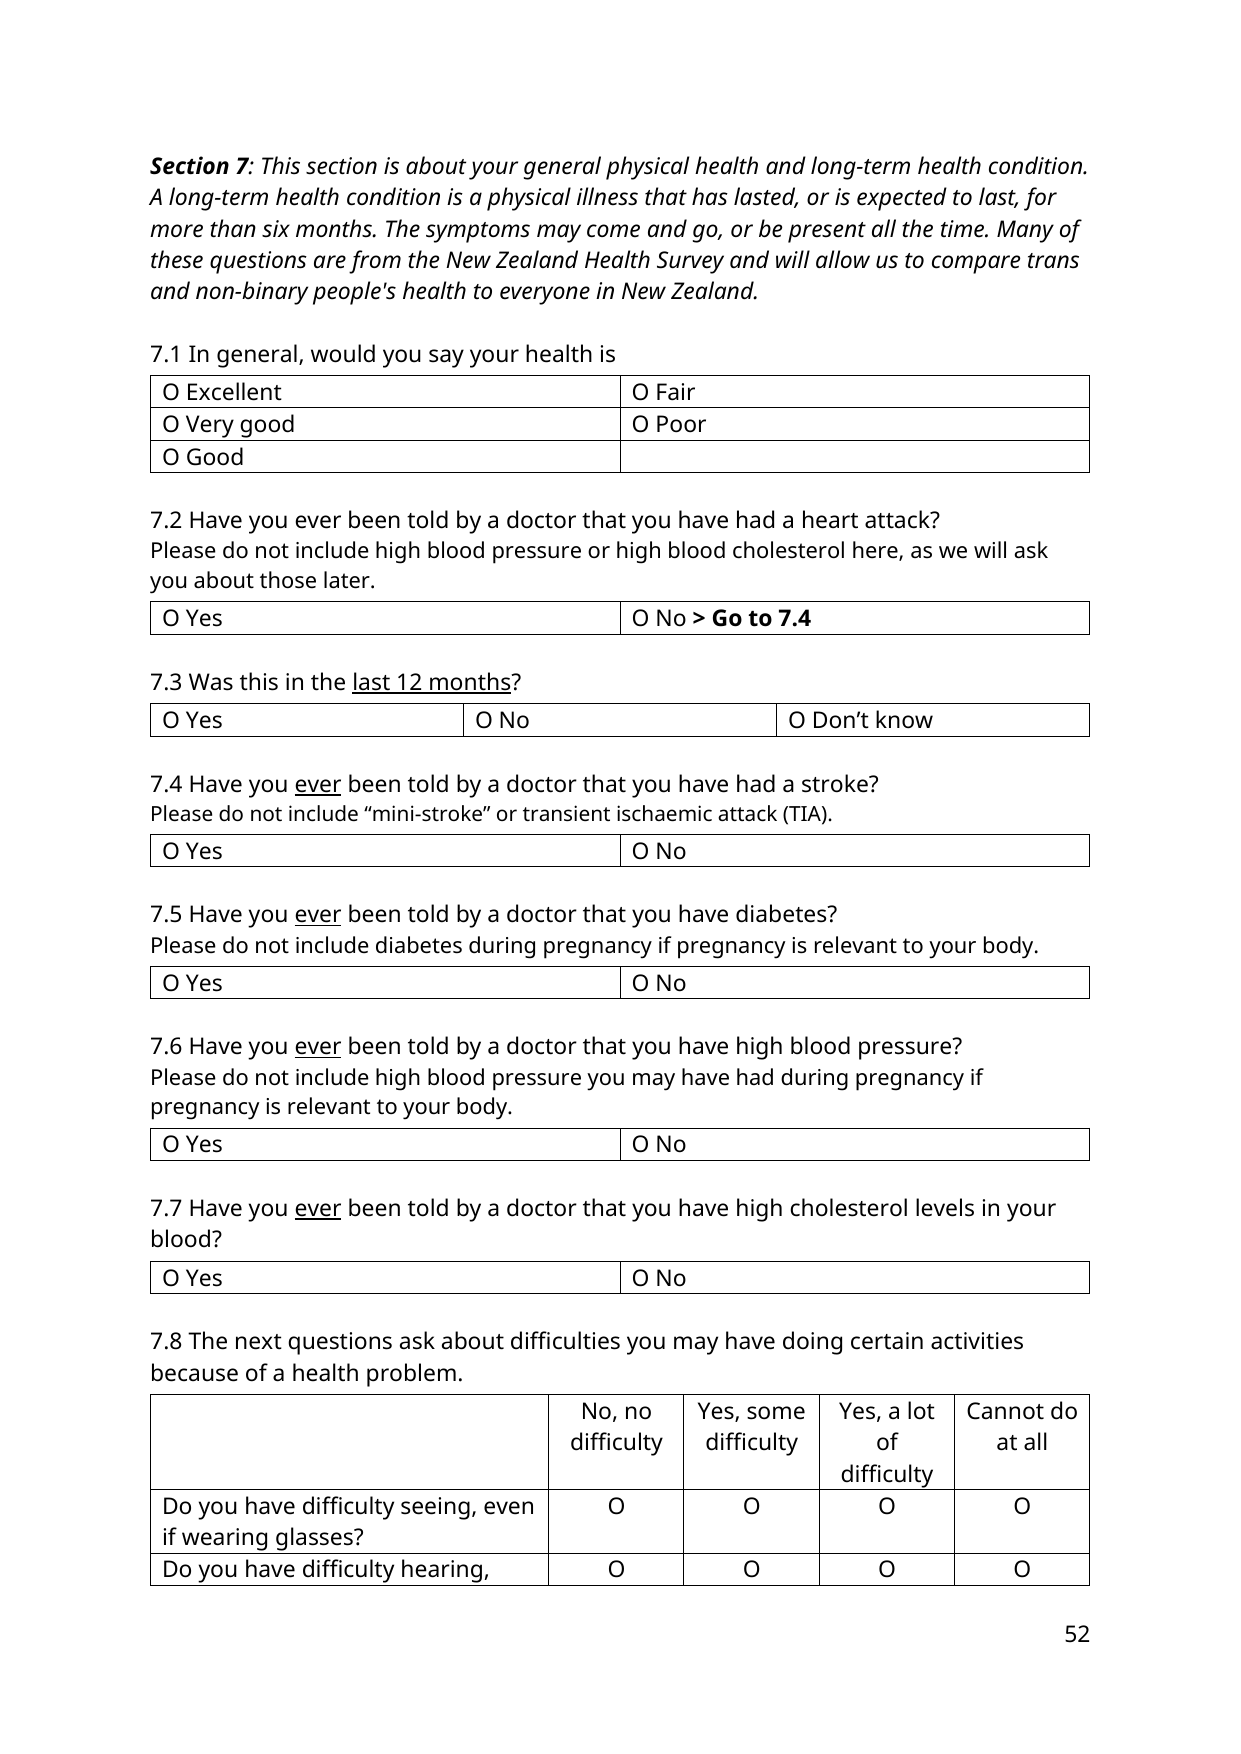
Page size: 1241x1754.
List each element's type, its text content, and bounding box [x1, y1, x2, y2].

text 7.4 Have you ever been told by a doctor that you have had a stroke? Please do not include “mini-stroke” or transient ischaemic attack (TIA). [150, 768, 1090, 828]
table_header Yes, some difficulty [684, 1395, 819, 1489]
text Section 7: This section is about your general physical health and long-term health condition. A long-term health condition is a physical illness that has lasted, or is expected to last, for more than six months. The symptoms may come and go, or be present all the time. Many of these questions are from the New Zealand Health Survey and will allow us to compare trans and non-binary people's health to everyone in New Zealand. [150, 150, 1110, 306]
table_cell [621, 441, 1089, 472]
table_header O Excellent [151, 376, 620, 407]
table_header [151, 1395, 548, 1489]
text 7.3 Was this in the last 12 months? [150, 666, 1090, 697]
table_header No, no difficulty [549, 1395, 683, 1489]
text 7.1 In general, would you say your health is [150, 337, 1090, 369]
table_header O No > Go to 7.4 [621, 602, 1089, 633]
table_header O No [621, 835, 1089, 866]
table_header O Don’t know [777, 704, 1089, 736]
table_header O No [621, 1129, 1089, 1160]
text 7.8 The next questions ask about difficulties you may have doing certain activities because of a health problem. [150, 1325, 1090, 1388]
table_cell O [955, 1490, 1089, 1552]
table_cell O Very good [151, 408, 620, 439]
table_cell O Poor [621, 408, 1089, 439]
table_header Yes, a lot of difficulty [820, 1395, 954, 1489]
text 7.6 Have you ever been told by a doctor that you have high blood pressure? Please do not include high blood pressure you may have had during pregnancy if pregnancy is relevant to your body. [150, 1030, 1090, 1121]
table_header O Yes [151, 602, 620, 633]
table_header O Yes [151, 1129, 620, 1160]
table_header O Yes [151, 967, 620, 998]
table_header Cannot do at all [955, 1395, 1089, 1489]
table_cell O [549, 1490, 683, 1552]
table_header O No [621, 967, 1089, 998]
table_cell O [820, 1490, 954, 1552]
table_cell O [549, 1554, 683, 1585]
table_header O No [621, 1262, 1089, 1293]
table_cell O [820, 1554, 954, 1585]
table_cell O [684, 1490, 819, 1552]
table_header O Yes [151, 1262, 620, 1293]
table_cell Do you have difficulty seeing, even if wearing glasses? [151, 1490, 548, 1552]
table_header O Yes [151, 835, 620, 866]
text 7.5 Have you ever been told by a doctor that you have diabetes? Please do not include diabetes during pregnancy if pregnancy is relevant to your body. [150, 898, 1090, 959]
table_cell O [684, 1554, 819, 1585]
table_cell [151, 1554, 548, 1585]
table_header O Yes [151, 704, 463, 736]
table_header O No [464, 704, 776, 736]
text 7.7 Have you ever been told by a doctor that you have high cholesterol levels in your blood? [150, 1192, 1090, 1254]
table_cell O Good [151, 441, 620, 472]
table_cell O [955, 1554, 1089, 1585]
table_header O Fair [621, 376, 1089, 407]
text 7.2 Have you ever been told by a doctor that you have had a heart attack? Please do not include high blood pressure or high blood cholesterol here, as we will ask you about those later. [150, 504, 1090, 595]
